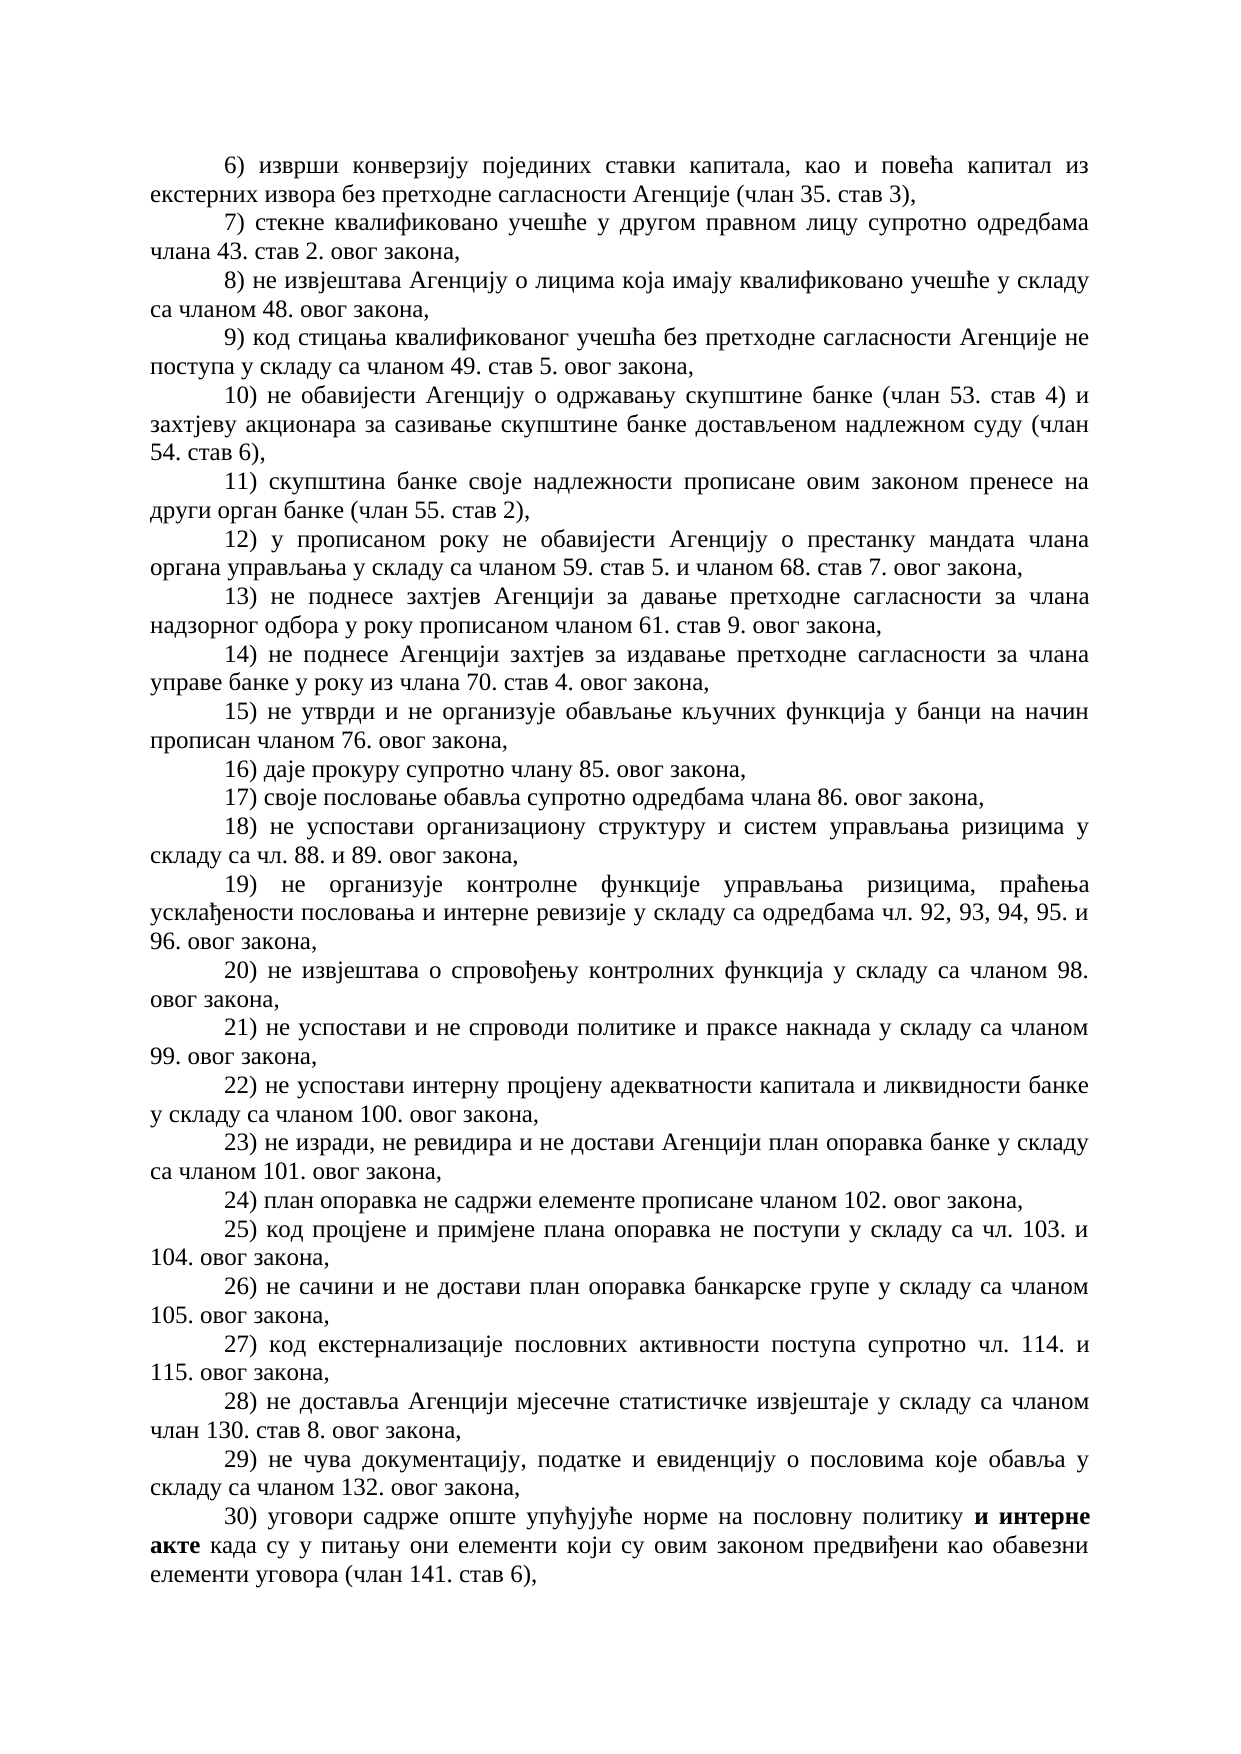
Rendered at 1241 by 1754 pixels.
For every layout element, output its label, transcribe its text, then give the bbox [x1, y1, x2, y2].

text 15) не утврди и не организује обављање кључних функција у банци на начин прописан чланом 76. овог закона, [150, 696, 1090, 754]
text 22) не успостави интерну процјену адекватности капитала и ликвидности банке у складу са чланом 100. овог закона, [150, 1070, 1090, 1127]
text 23) не изради, не ревидира и не достави Агенцији план опоравка банке у складу са чланом 101. овог закона, [150, 1127, 1090, 1185]
text 14) не поднесе Агенцији захтјев за издавање претходне сагласности за члана управе банке у року из члана 70. став 4. овог закона, [150, 639, 1090, 696]
text 27) код екстернализације пословних активности поступа супротно чл. 114. и 115. овог закона, [150, 1329, 1090, 1386]
text 9) код стицања квалификованог учешћа без претходне сагласности Агенције не поступа у складу са чланом 49. став 5. овог закона, [150, 322, 1090, 380]
text 26) не сачини и не достави план опоравка банкарске групе у складу са чланом 105. овог закона, [150, 1271, 1090, 1329]
text 24) план опоравка не садржи елементе прописане чланом 102. овог закона, [150, 1185, 1090, 1214]
text 18) не успостави организациону структуру и систем управљања ризицима у складу са чл. 88. и 89. овог закона, [150, 811, 1090, 869]
text 21) не успостави и не спроводи политике и праксе накнада у складу са чланом 99. овог закона, [150, 1012, 1090, 1070]
text 6) изврши конверзију појединих ставки капитала, као и повећа капитал из екстерних извора без претходне сагласности Агенције (члан 35. став 3), [150, 150, 1090, 207]
text 28) не доставља Агенцији мјесечне статистичке извјештаје у складу са чланом члан 130. став 8. овог закона, [150, 1386, 1090, 1444]
text 12) у прописаном року не обавијести Агенцију о престанку мандата члана органа управљања у складу са чланом 59. став 5. и чланом 68. став 7. овог закона, [150, 524, 1090, 581]
text 17) своје пословање обавља супротно одредбама члана 86. овог закона, [150, 782, 1090, 811]
text 30) уговори садрже опште упућујуће норме на пословну политику и интерне акте када су у питању они елементи који су овим законом предвиђени као обавезни елементи уговора (члан 141. став 6), [150, 1501, 1090, 1587]
text 7) стекне квалификовано учешће у другом правном лицу супротно одредбама члана 43. став 2. овог закона, [150, 207, 1090, 265]
text 29) не чува документацију, податке и евиденцију о пословима које обавља у складу са чланом 132. овог закона, [150, 1444, 1090, 1501]
text 13) не поднесе захтјев Агенцији за давање претходне сагласности за члана надзорног одбора у року прописаном чланом 61. став 9. овог закона, [150, 581, 1090, 639]
text 11) скупштина банке своје надлежности прописане овим законом пренесе на други орган банке (члан 55. став 2), [150, 466, 1090, 524]
text 16) даје прокуру супротно члану 85. овог закона, [150, 754, 1090, 782]
text 10) не обавијести Агенцију о одржавању скупштине банке (члан 53. став 4) и захтјеву акционара за сазивање скупштине банке достављеном надлежном суду (члан 54. став 6), [150, 380, 1090, 466]
text 20) не извјештава о спровођењу контролних функција у складу са чланом 98. овог закона, [150, 955, 1090, 1012]
text 25) код процјене и примјене плана опоравка не поступи у складу са чл. 103. и 104. овог закона, [150, 1214, 1090, 1271]
text 8) не извјештава Агенцију о лицима која имају квалификовано учешће у складу са чланом 48. овог закона, [150, 265, 1090, 322]
text 19) не организује контролне функције управљања ризицима, праћења усклађености пословања и интерне ревизије у складу са одредбама чл. 92, 93, 94, 95. и 96. овог закона, [150, 869, 1090, 955]
